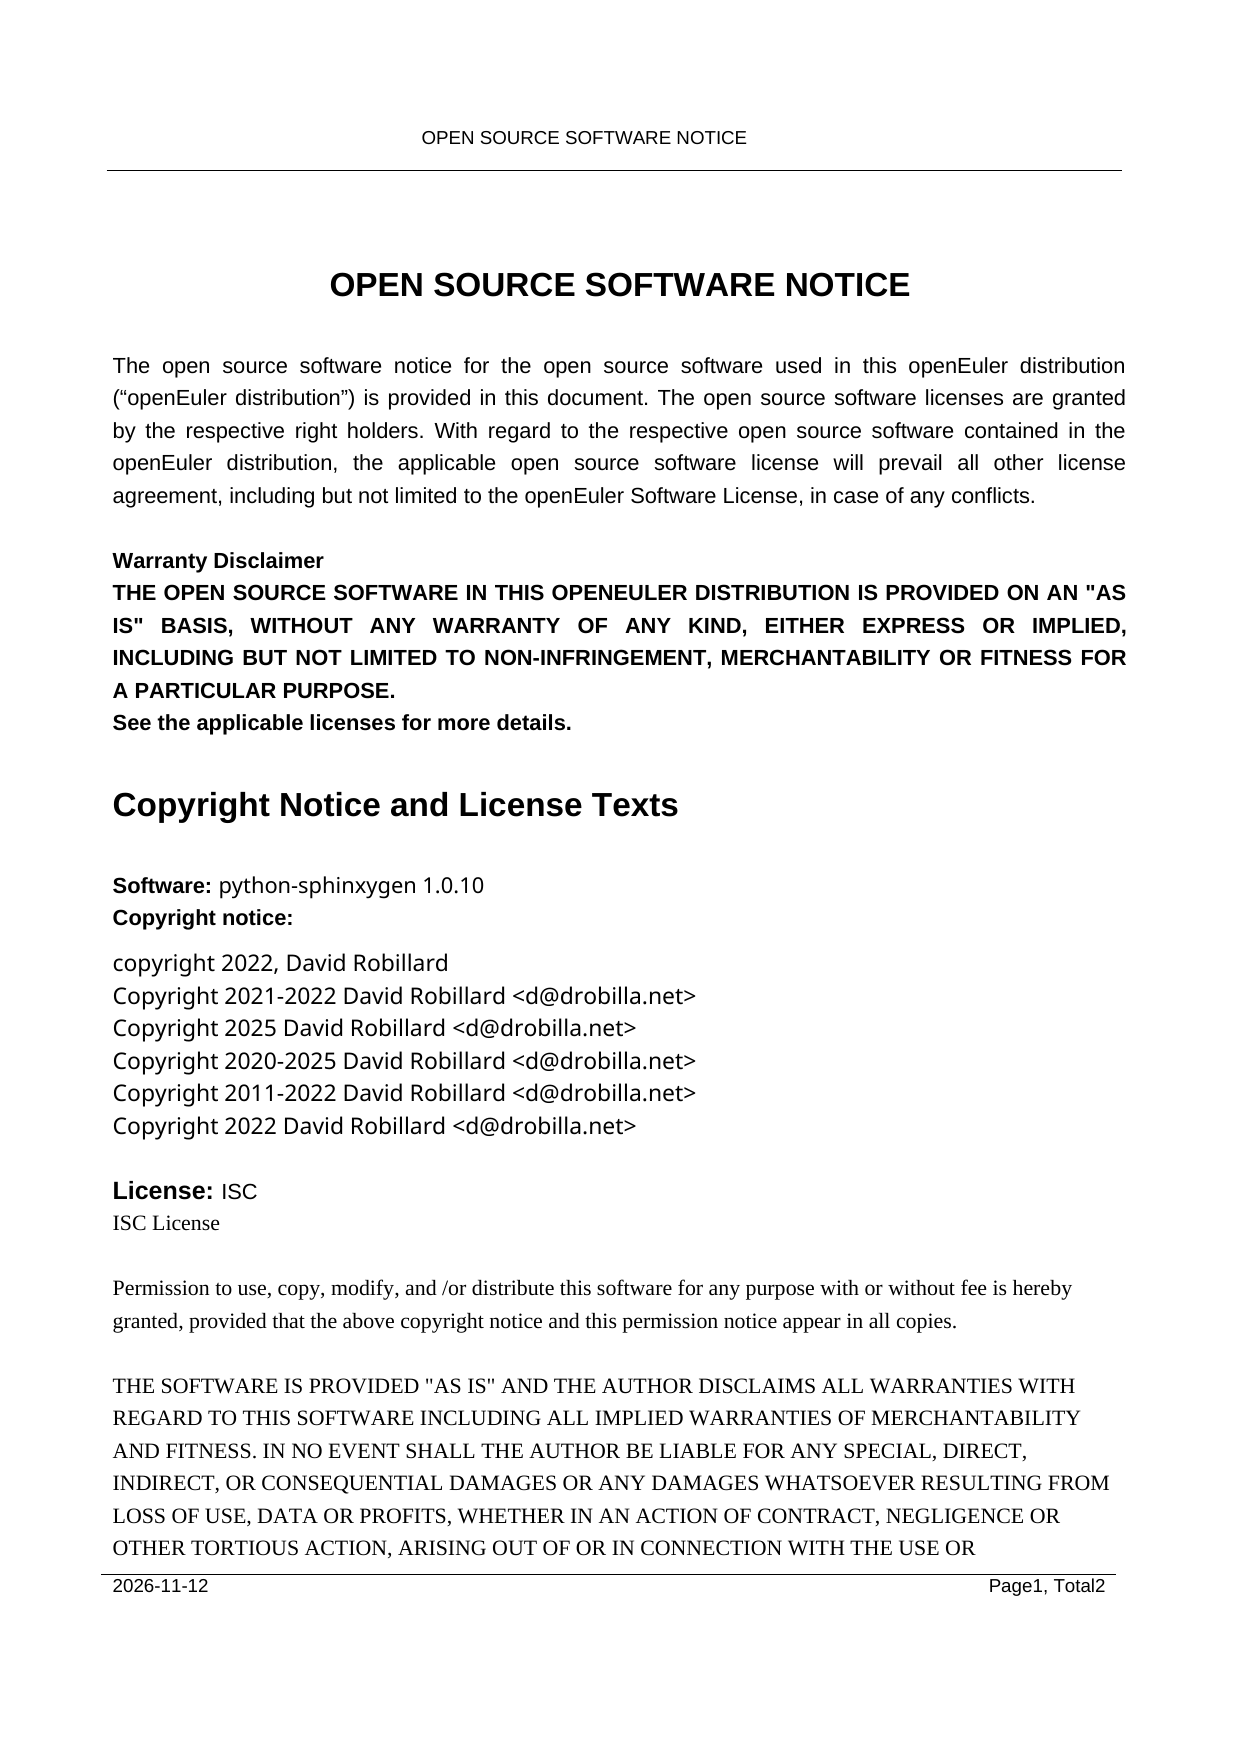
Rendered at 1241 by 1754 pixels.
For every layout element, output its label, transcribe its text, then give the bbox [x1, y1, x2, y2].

text Copyright notice: [112, 901, 1128, 934]
text OPEN SOURCE SOFTWARE NOTICE [112, 251, 1128, 316]
text License: ISC [112, 1174, 1128, 1207]
text Copyright Notice and License Texts [112, 771, 1128, 836]
text copyright 2022, David Robillard Copyright 2021-2022 David Robillard <d@drobilla.net> Copyright 2025 David Robillard <d@drobilla.net> Copyright 2020-2025 David Robillard <d@drobilla.net> Copyright 2011-2022 David Robillard <d@drobilla.net> Copyright 2022 David Robillard <d@drobilla.net> [112, 947, 1128, 1174]
text Warranty Disclaimer [112, 544, 1128, 576]
text THE OPEN SOURCE SOFTWARE IN THIS OPENEULER DISTRIBUTION IS PROVIDED ON AN "AS IS" BASIS, WITHOUT ANY WARRANTY OF ANY KIND, EITHER EXPRESS OR IMPLIED, INCLUDING BUT NOT LIMITED TO NON-INFRINGEMENT, MERCHANTABILITY OR FITNESS FOR A PARTICULAR PURPOSE. See the applicable licenses for more details. [112, 576, 1128, 739]
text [112, 1207, 1128, 1564]
title Software: python-sphinxygen 1.0.10 [112, 869, 1128, 901]
text The open source software notice for the open source software used in this openEuler distribution (“openEuler distribution”) is provided in this document. The open source software licenses are granted by the respective right holders. With regard to the respective open source software contained in the openEuler distribution, the applicable open source software license will prevail all other license agreement, including but not limited to the openEuler Software License, in case of any conflicts. [112, 349, 1128, 511]
